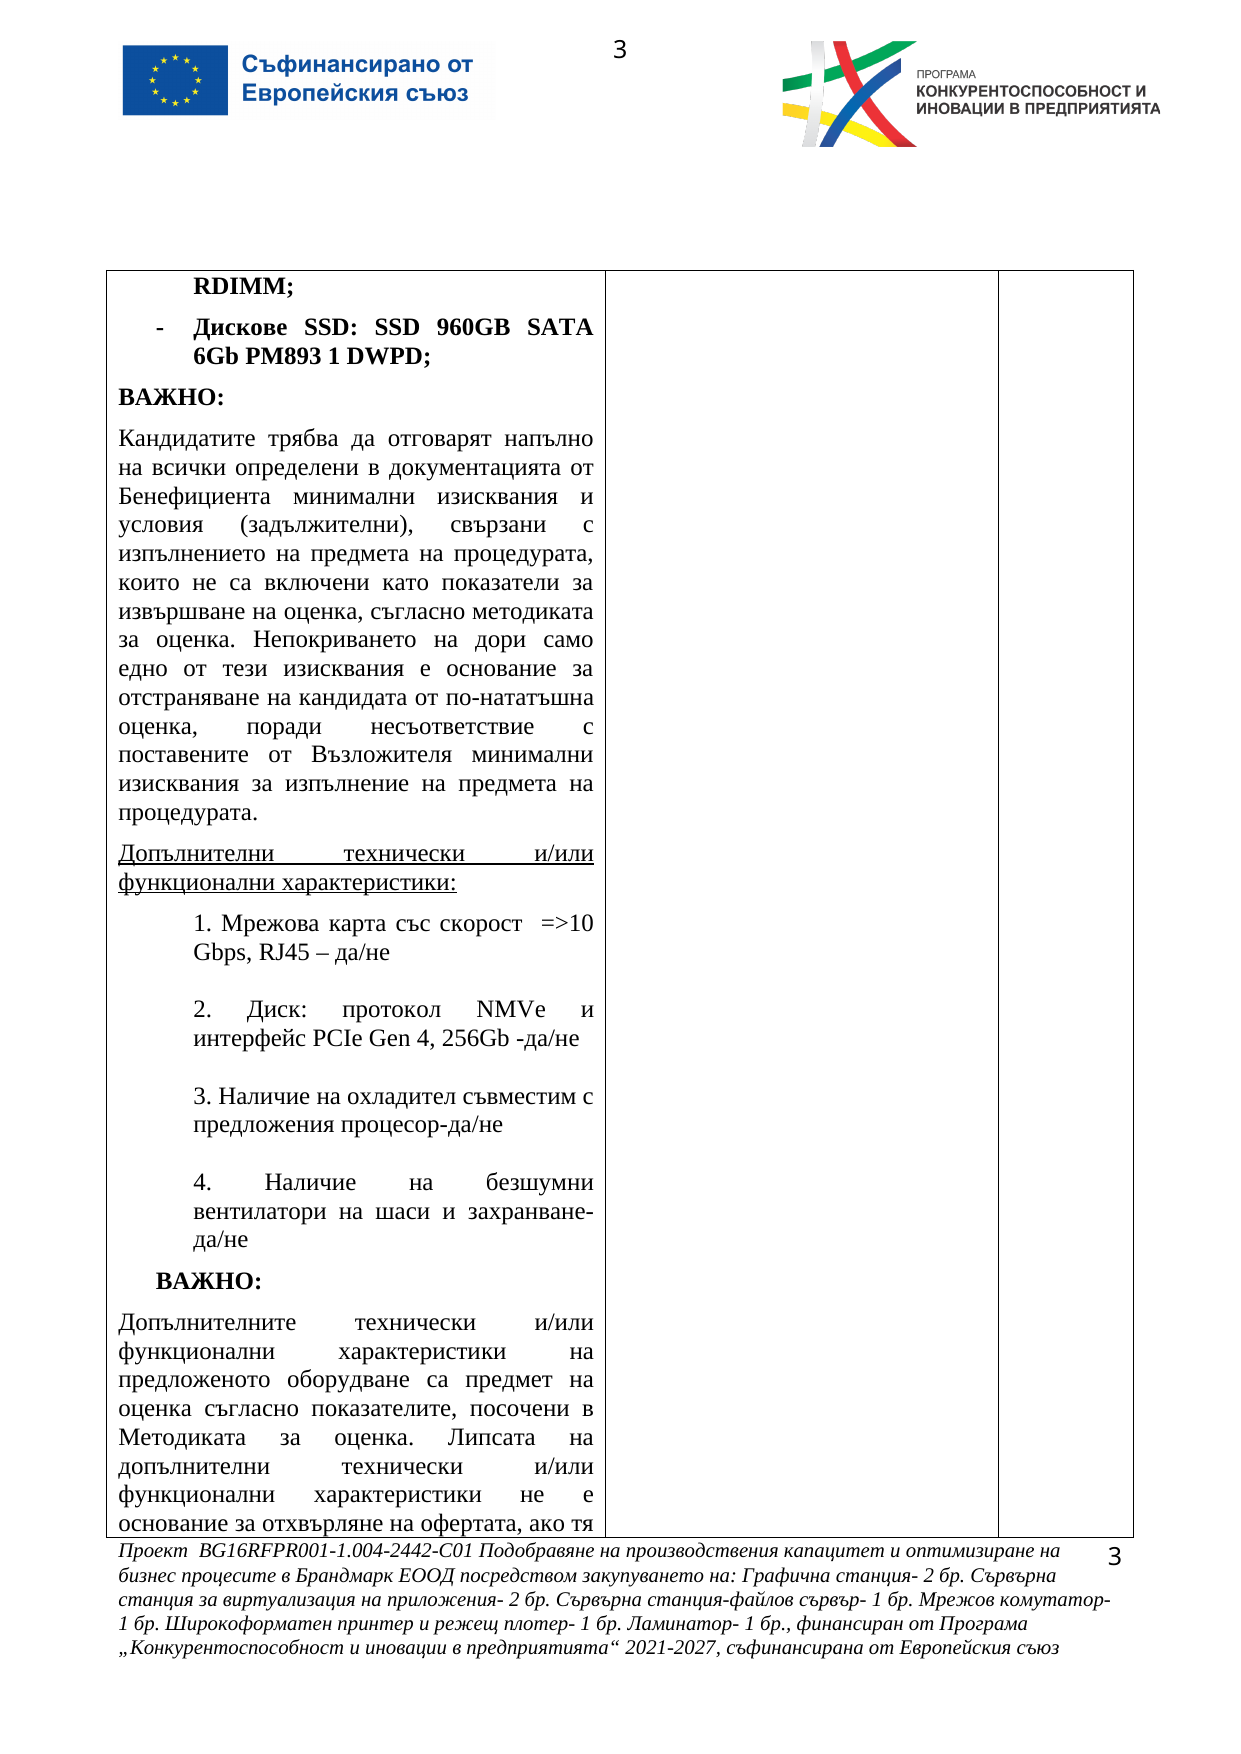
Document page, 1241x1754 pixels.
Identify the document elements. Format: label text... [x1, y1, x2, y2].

table_cell [999, 271, 1133, 1537]
picture [782, 41, 1161, 147]
picture [118, 41, 496, 120]
table_cell [606, 271, 998, 1537]
